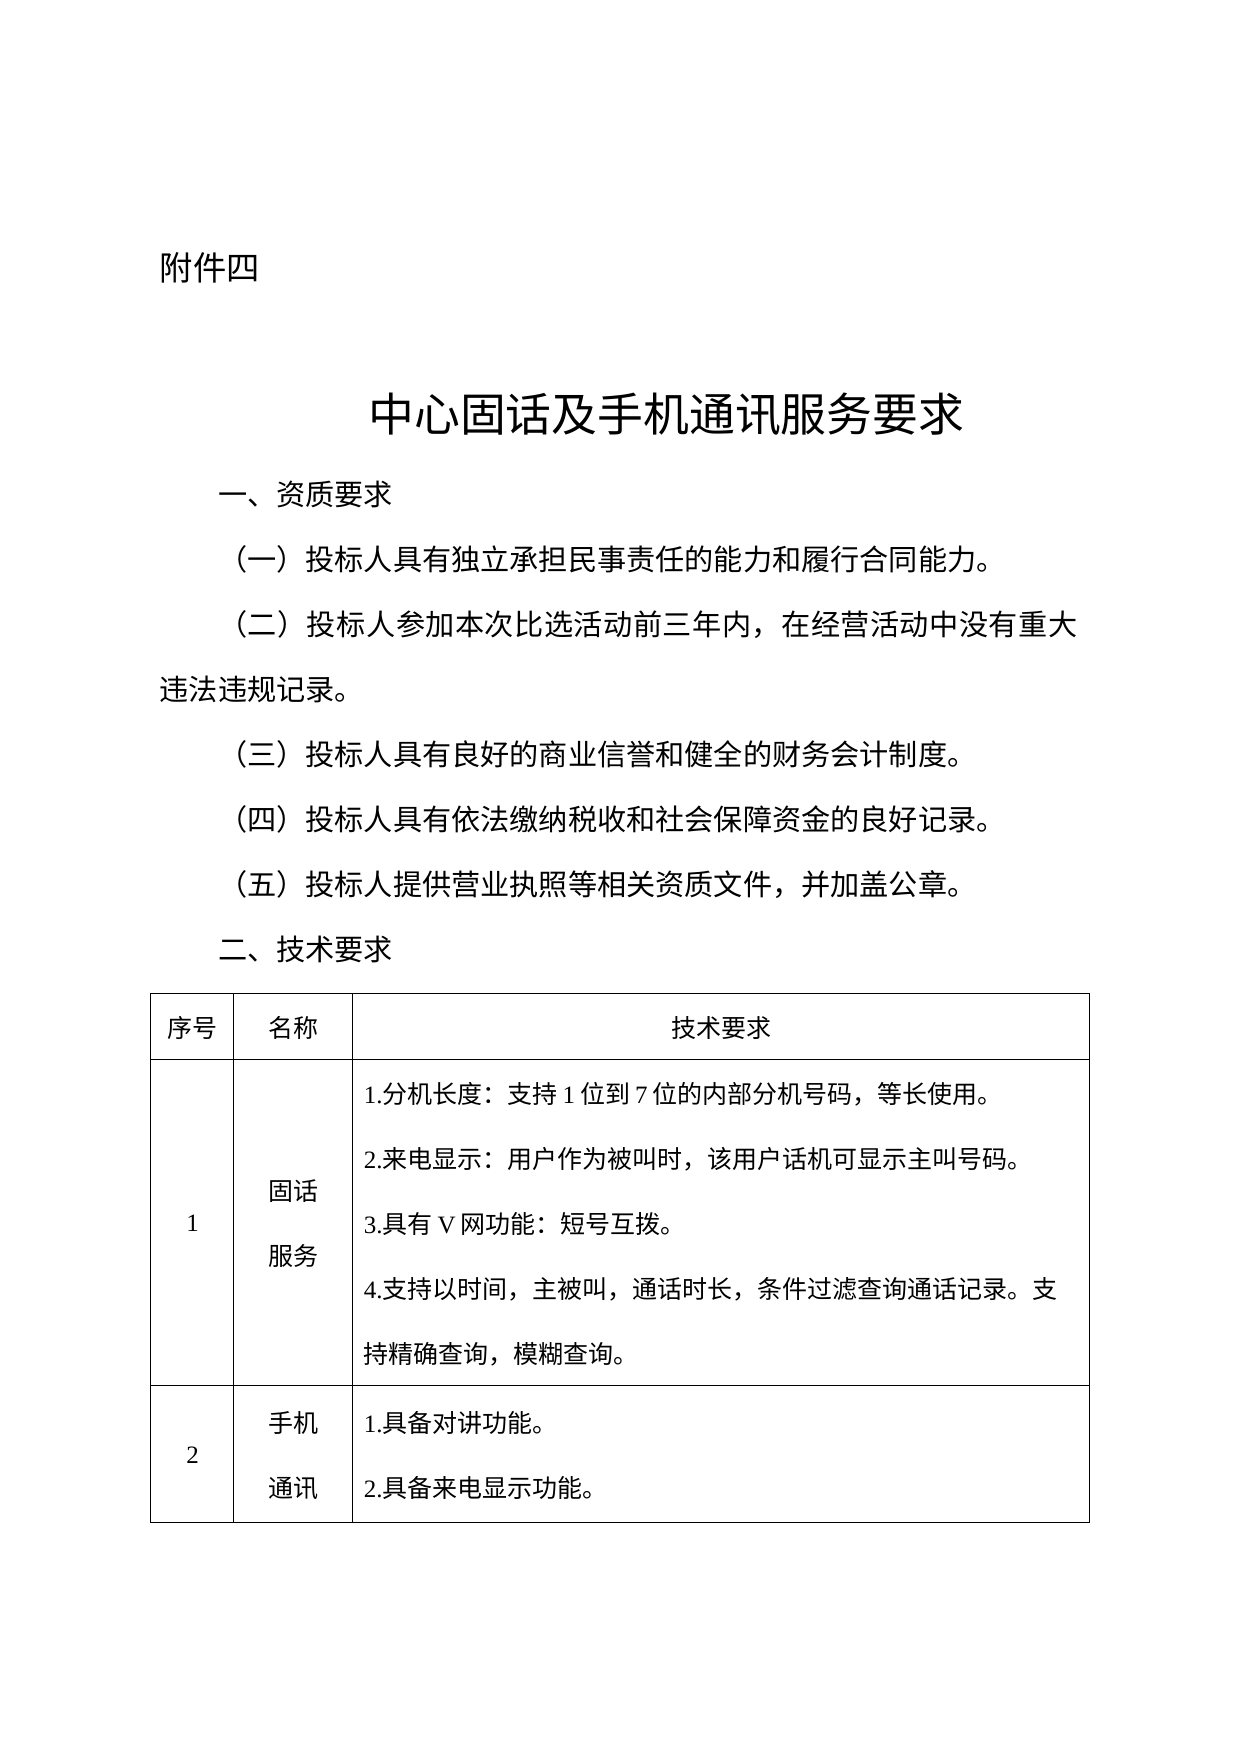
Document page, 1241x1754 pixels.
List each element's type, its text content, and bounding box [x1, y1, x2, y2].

text （二）投标人参加本次比选活动前三年内，在经营活动中没有重大违法违规记录。 [159, 590, 1081, 720]
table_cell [353, 1386, 1089, 1522]
table_header 名称 [234, 994, 352, 1059]
table_cell 1.分机长度：支持1位到7位的内部分机号码，等长使用。 2.来电显示：用户作为被叫时，该用户话机可显示主叫号码。 3.具有V网功能：短号互拨。 4.支持以时间，主被叫，通话时长，条件过滤查询通话记录。支持精确查询，模糊查询。 [353, 1060, 1089, 1385]
text 中心固话及手机通讯服务要求 [159, 363, 1081, 460]
text 二、技术要求 [159, 915, 1081, 980]
table_cell 手机 通讯 服务A [234, 1386, 352, 1522]
table_header 序号 [151, 994, 233, 1059]
text （三）投标人具有良好的商业信誉和健全的财务会计制度。 [159, 720, 1081, 785]
text （一）投标人具有独立承担民事责任的能力和履行合同能力。 [159, 525, 1081, 590]
text （五）投标人提供营业执照等相关资质文件，并加盖公章。 [159, 850, 1081, 915]
table_cell 2 [151, 1386, 233, 1522]
table_cell 1 [151, 1060, 233, 1385]
text 一、资质要求 [159, 460, 1081, 525]
text 附件四 [159, 233, 1081, 298]
table_cell 固话 服务 [234, 1060, 352, 1385]
text （四）投标人具有依法缴纳税收和社会保障资金的良好记录。 [159, 785, 1081, 850]
table_header 技术要求 [353, 994, 1089, 1059]
